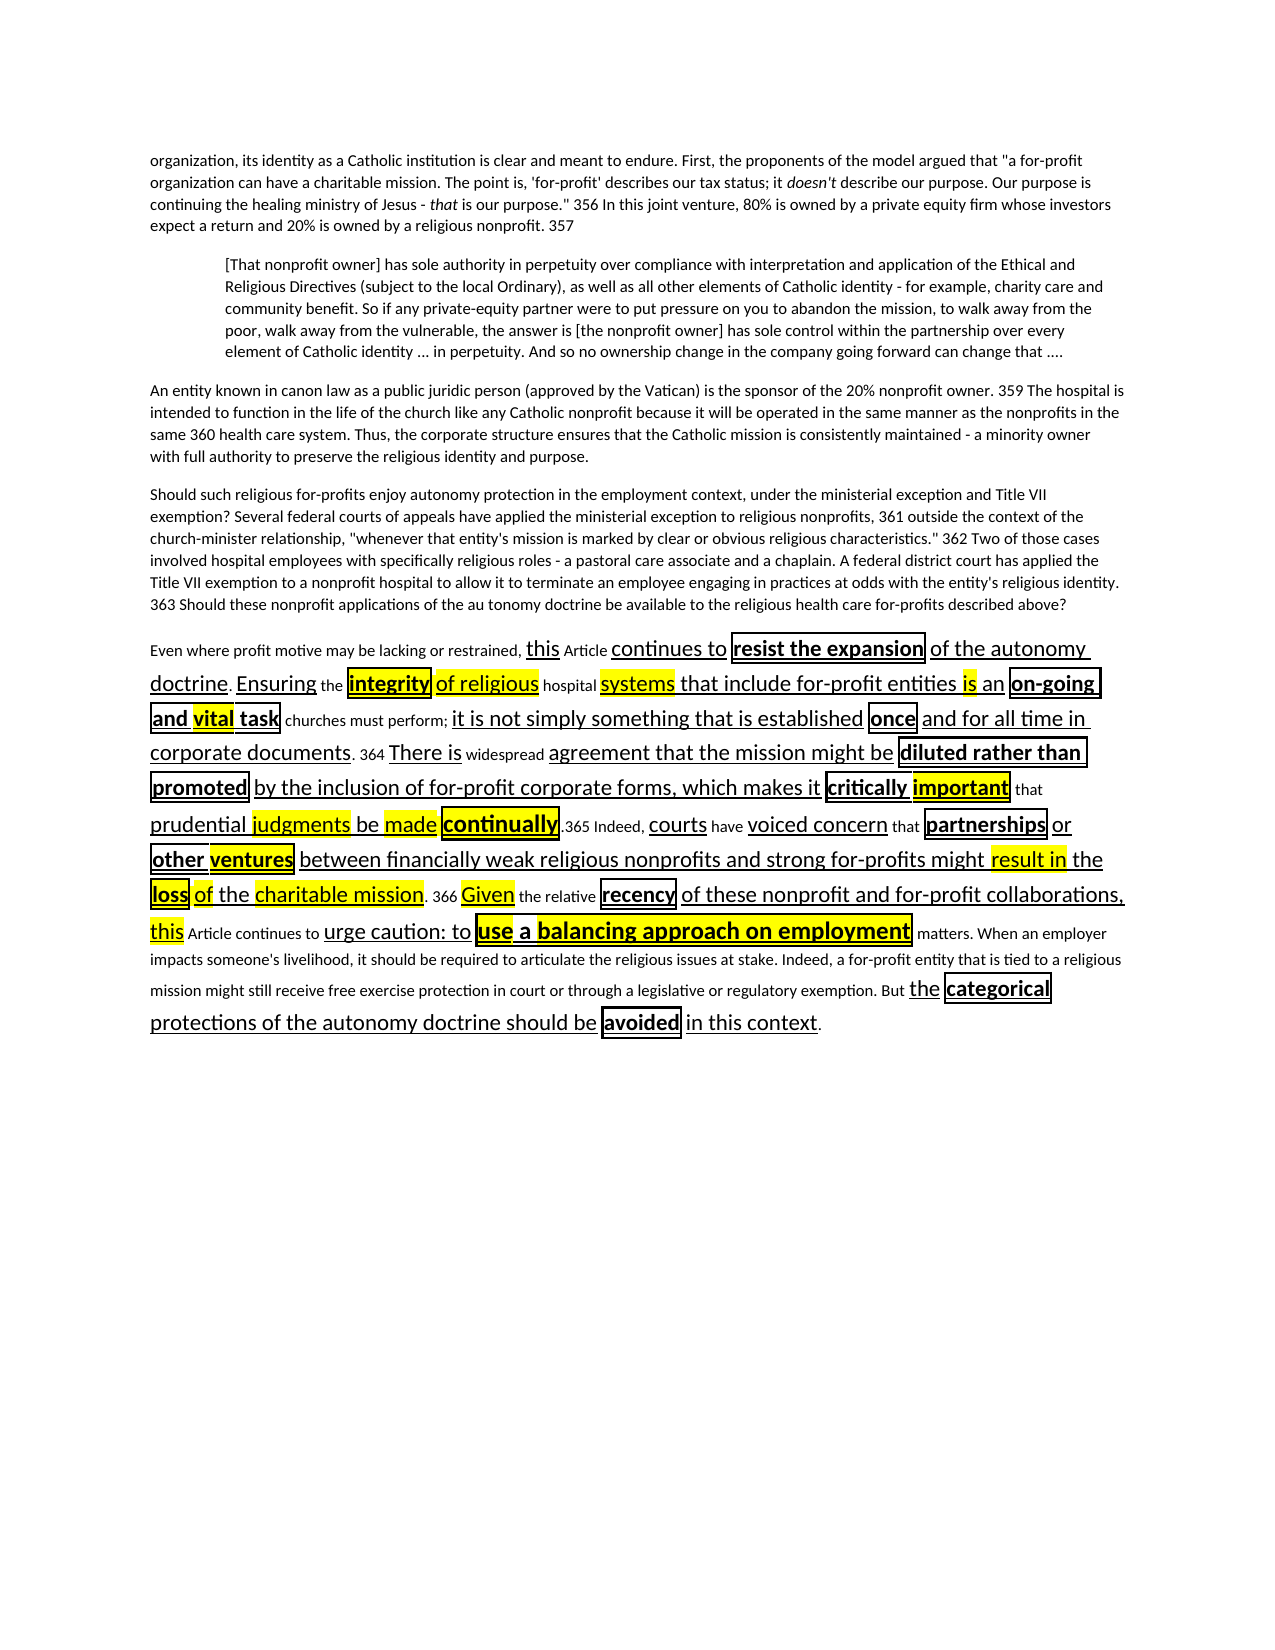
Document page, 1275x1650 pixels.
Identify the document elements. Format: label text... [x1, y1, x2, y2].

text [150, 150, 1125, 236]
text [That nonprofit owner] has sole authority in perpetuity over compliance with interpretation and application of the Ethical and Religious Directives (subject to the local Ordinary), as well as all other elements of Catholic identity - for example, charity care and community benefit. So if any private-equity partner were to put pressure on you to abandon the mission, to walk away from the poor, walk away from the vulnerable, the answer is [the nonprofit owner] has sole control within the partnership over every element of Catholic identity ... in perpetuity. And so no ownership change in the company going forward can change that .... [225, 254, 1125, 362]
text Even where profit motive may be lacking or restrained, this Article continues to resist the expansion of the autonomy doctrine. Ensuring the integrity of religious hospital systems that include for-profit entities is an on-going and vital task churches must perform; it is not simply something that is established once and for all time in corporate documents. 364 There is widespread agreement that the mission might be diluted rather than promoted by the inclusion of for-profit corporate forms, which makes it critically important that prudential judgments be made continually.365 Indeed, courts have voiced concern that partnerships or other ventures between financially weak religious nonprofits and strong for-profits might result in the loss of the charitable mission. 366 Given the relative recency of these nonprofit and for-profit collaborations, this Article continues to urge caution: to use a balancing approach on employment matters. When an employer impacts someone's livelihood, it should be required to articulate the religious issues at stake. Indeed, a for-profit entity that is tied to a religious mission might still receive free exercise protection in court or through a legislative or regulatory exemption. But the categorical protections of the autonomy doctrine should be avoided in this context. [150, 632, 1125, 1039]
text An entity known in canon law as a public juridic person (approved by the Vatican) is the sponsor of the 20% nonprofit owner. 359 The hospital is intended to function in the life of the church like any Catholic nonprofit because it will be operated in the same manner as the nonprofits in the same 360 health care system. Thus, the corporate structure ensures that the Catholic mission is consistently maintained - a minority owner with full authority to preserve the religious identity and purpose. [150, 380, 1125, 466]
text Should such religious for-profits enjoy autonomy protection in the employment context, under the ministerial exception and Title VII exemption? Several federal courts of appeals have applied the ministerial exception to religious nonprofits, 361 outside the context of the church-minister relationship, "whenever that entity's mission is marked by clear or obvious religious characteristics." 362 Two of those cases involved hospital employees with specifically religious roles - a pastoral care associate and a chaplain. A federal district court has applied the Title VII exemption to a nonprofit hospital to allow it to terminate an employee engaging in practices at odds with the entity's religious identity. 363 Should these nonprofit applications of the au tonomy doctrine be available to the religious health care for-profits described above? [150, 484, 1125, 614]
